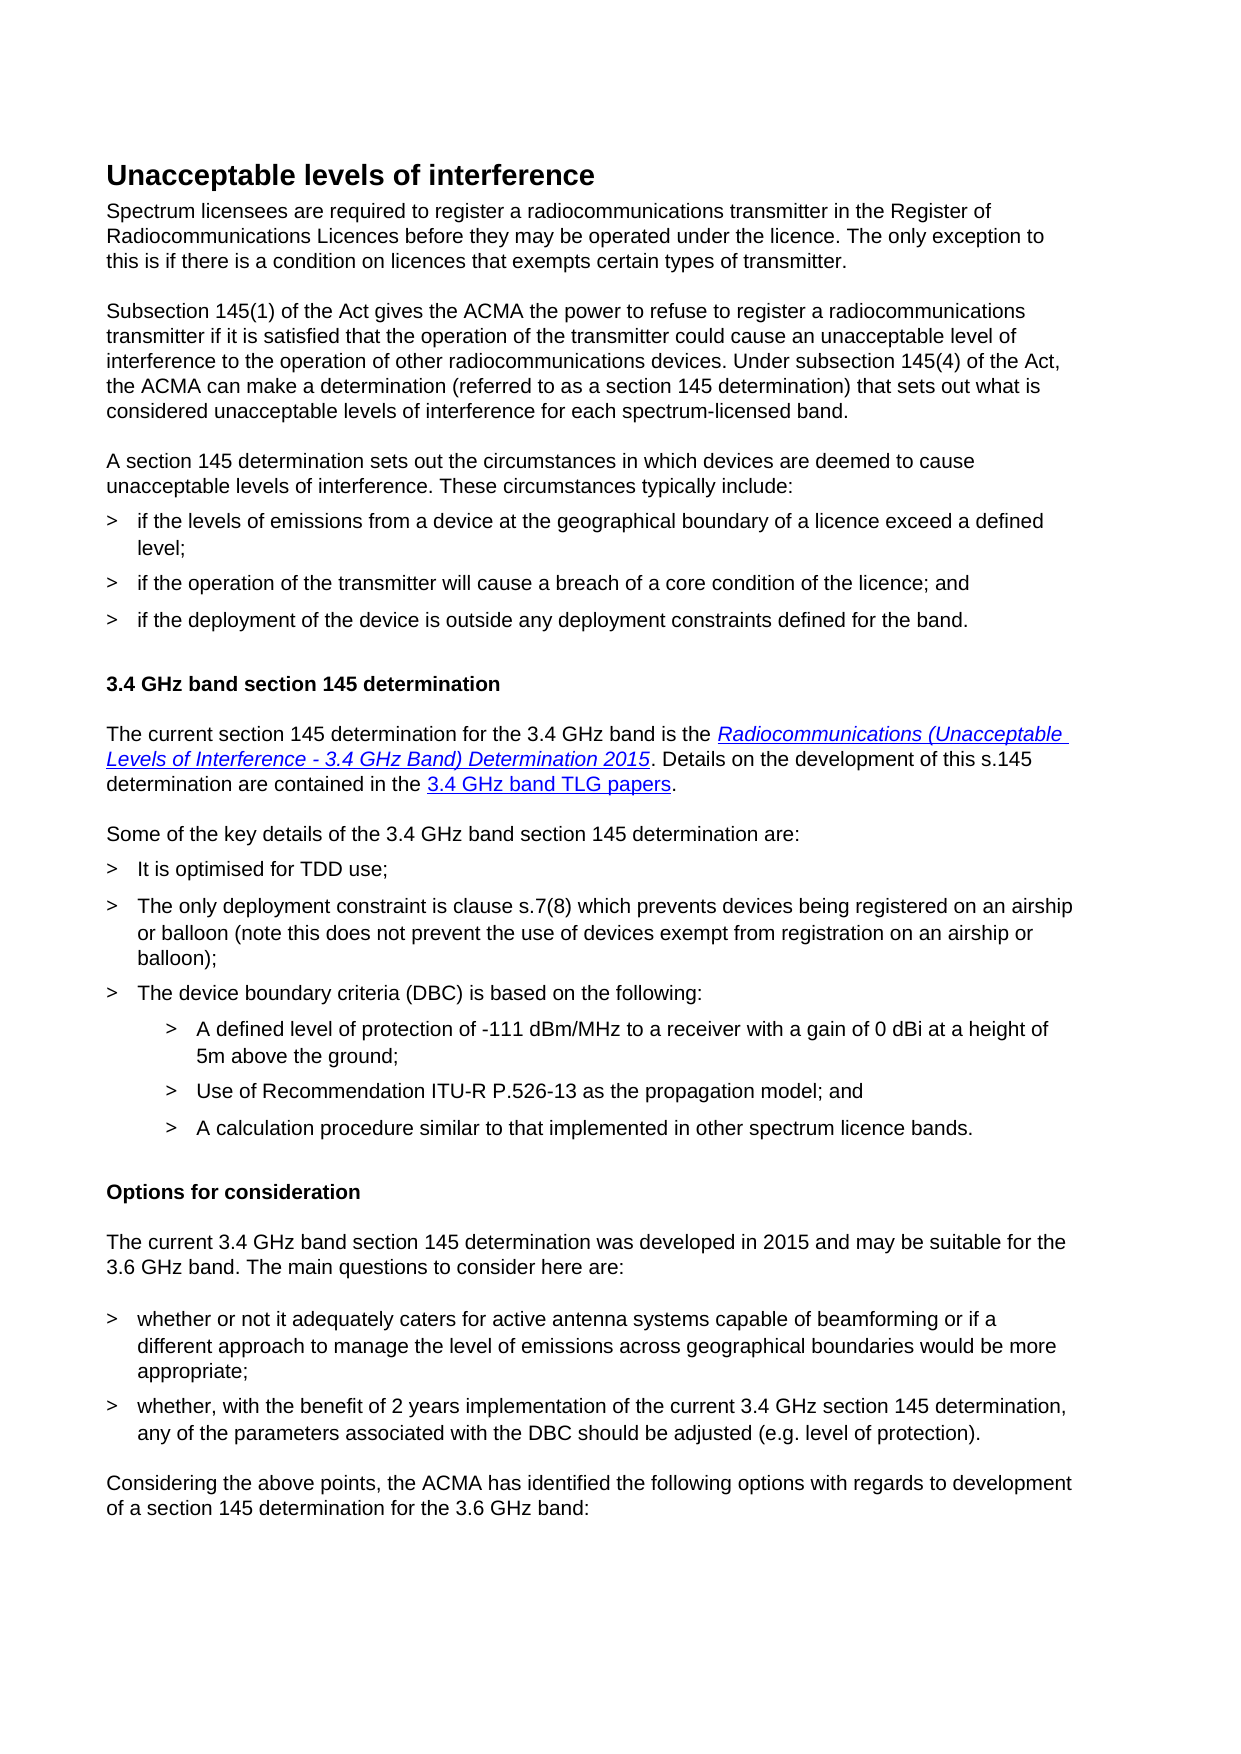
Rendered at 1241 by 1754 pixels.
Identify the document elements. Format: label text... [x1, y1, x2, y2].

list if the operation of the transmitter will cause a breach of a core condition of the licence; and [106, 568, 1076, 597]
text Spectrum licensees are required to register a radiocommunications transmitter in the Register of Radiocommunications Licences before they may be operated under the licence. The only exception to this is if there is a condition on licences that exempts certain types of transmitter. [106, 198, 1076, 273]
list if the levels of emissions from a device at the geographical boundary of a licence exceed a defined level; [106, 506, 1076, 560]
list whether or not it adequately caters for active antenna systems capable of beamforming or if a different approach to manage the level of emissions across geographical boundaries would be more appropriate; [106, 1304, 1076, 1382]
text Some of the key details of the 3.4 GHz band section 145 determination are: [106, 821, 1076, 846]
list Use of Recommendation ITU-R P.526-13 as the propagation model; and [165, 1076, 1076, 1105]
list The only deployment constraint is clause s.7(8) which prevents devices being registered on an airship or balloon (note this does not prevent the use of devices exempt from registration on an airship or balloon); [106, 891, 1076, 969]
subtitle Options for consideration [106, 1179, 1076, 1204]
text Considering the above points, the ACMA has identified the following options with regards to development of a section 145 determination for the 3.6 GHz band: [106, 1469, 1076, 1519]
subtitle 3.4 GHz band section 145 determination [106, 671, 1076, 696]
list whether, with the benefit of 2 years implementation of the current 3.4 GHz section 145 determination, any of the parameters associated with the DBC should be adjusted (e.g. level of protection). [106, 1391, 1076, 1444]
text Subsection 145(1) of the Act gives the ACMA the power to refuse to register a radiocommunications transmitter if it is satisfied that the operation of the transmitter could cause an unacceptable level of interference to the operation of other radiocommunications devices. Under subsection 145(4) of the Act, the ACMA can make a determination (referred to as a section 145 determination) that sets out what is considered unacceptable levels of interference for each spectrum-licensed band. [106, 298, 1076, 423]
list It is optimised for TDD use; [106, 854, 1076, 883]
list if the deployment of the device is outside any deployment constraints defined for the band. [106, 605, 1076, 633]
text A section 145 determination sets out the circumstances in which devices are deemed to cause unacceptable levels of interference. These circumstances typically include: [106, 448, 1076, 498]
subtitle Unacceptable levels of interference [106, 158, 1076, 192]
list The current section 145 determination for the 3.4 GHz band is the Radiocommunications (Unacceptable Levels of Interference - 3.4 GHz Band) Determination 2015. Details on the development of this s.145 determination are contained in the 3.4 GHz band TLG papers. [106, 721, 1076, 796]
list The device boundary criteria (DBC) is based on the following: [106, 978, 1076, 1006]
list A defined level of protection of -111 dBm/MHz to a receiver with a gain of 0 dBi at a height of 5m above the ground; [165, 1014, 1076, 1068]
list A calculation procedure similar to that implemented in other spectrum licence bands. [165, 1113, 1076, 1142]
text The current 3.4 GHz band section 145 determination was developed in 2015 and may be suitable for the 3.6 GHz band. The main questions to consider here are: [106, 1229, 1076, 1279]
